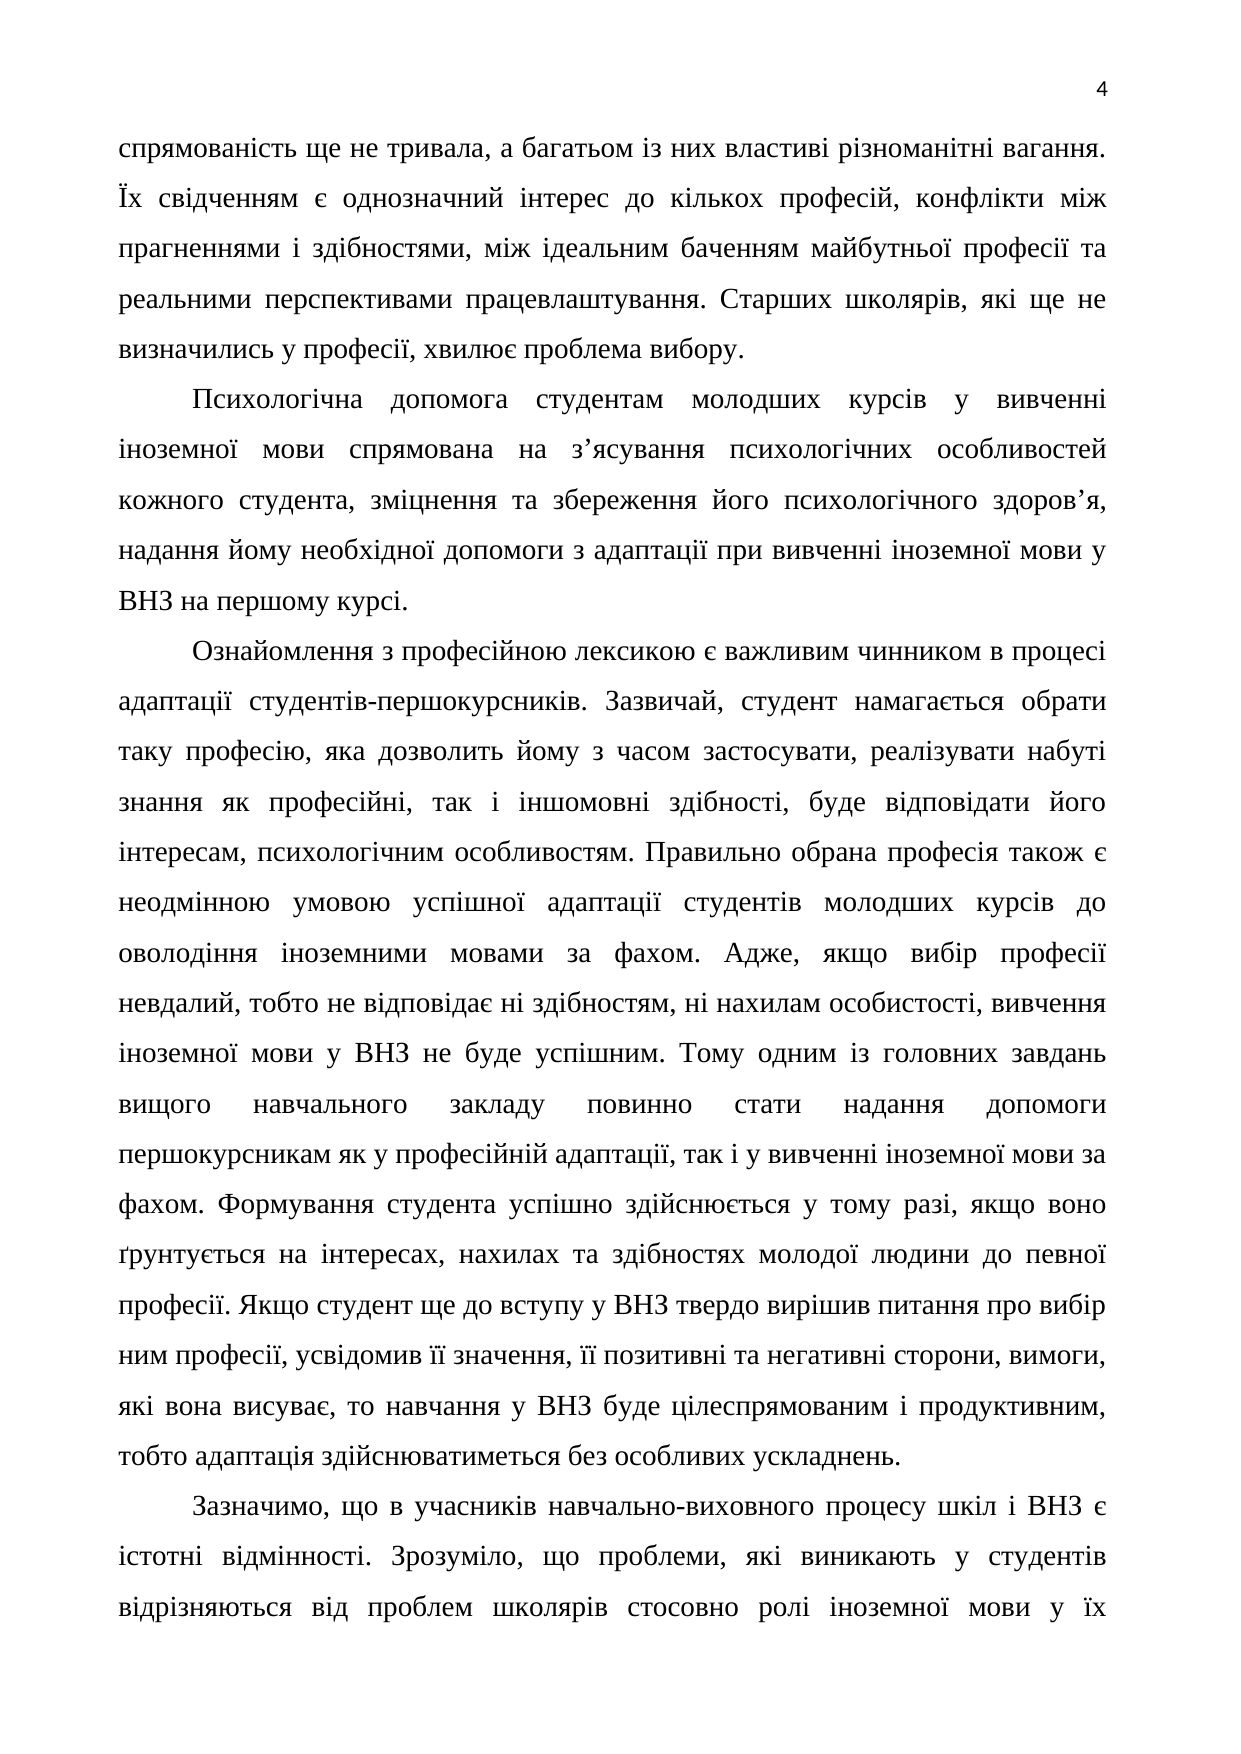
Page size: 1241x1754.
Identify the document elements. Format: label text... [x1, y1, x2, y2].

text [118, 1488, 1107, 1622]
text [118, 130, 1107, 364]
text Ознайомлення з професійною лексикою є важливим чинником в процесі адаптації студентів-першокурсників. Зазвичай, студент намагається обрати таку професію, яка дозволить йому з часом застосувати, реалізувати набуті знання як професійні, так і іншомовні здібності, буде відповідати його інтересам, психологічним особливостям. Правильно обрана професія також є неодмінною умовою успішної адаптації студентів молодших курсів до оволодіння іноземними мовами за фахом. Адже, якщо вибір професії невдалий, тобто не відповідає ні здібностям, ні нахилам особистості, вивчення іноземної мови у ВНЗ не буде успішним. Тому одним із головних завдань вищого навчального закладу повинно стати надання допомоги першокурсникам як у професійній адаптації, так і у вивченні іноземної мови за фахом. Формування студента успішно здійснюється у тому разі, якщо воно ґрунтується на інтересах, нахилах та здібностях молодої людини до певної професії. Якщо студент ще до вступу у ВНЗ твердо вирішив питання про вибір ним професії, усвідомив її значення, її позитивні та негативні сторони, вимоги, які вона висуває, то навчання у ВНЗ буде цілеспрямованим і продуктивним, тобто адаптація здійснюватиметься без особливих ускладнень. [118, 633, 1107, 1471]
text Психологічна допомога студентам молодших курсів у вивченні іноземної мови спрямована на з’ясування психологічних особливостей кожного студента, зміцнення та збереження його психологічного здоров’я, надання йому необхідної допомоги з адаптації при вивченні іноземної мови у ВНЗ на першому курсі. [118, 381, 1107, 616]
